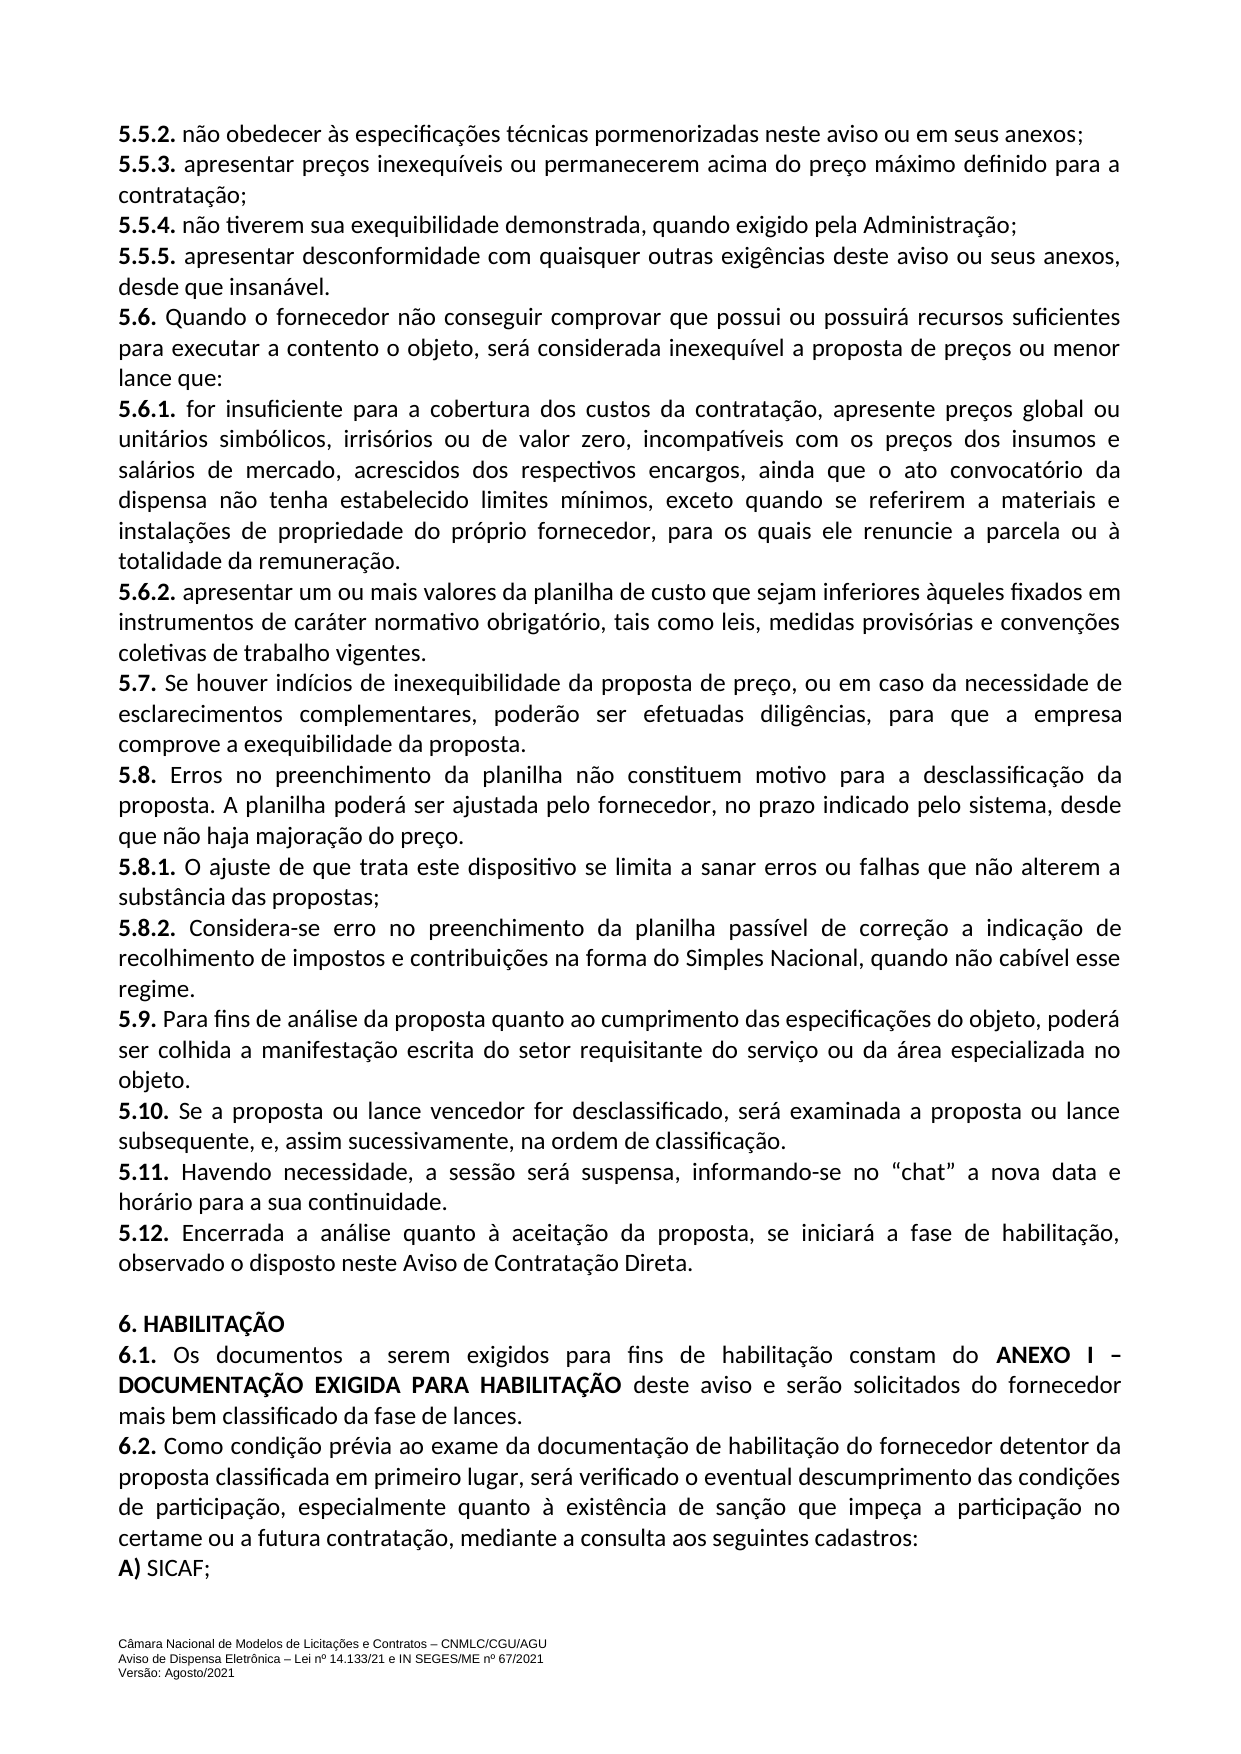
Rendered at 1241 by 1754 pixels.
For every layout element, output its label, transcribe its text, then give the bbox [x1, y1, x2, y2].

text 5.11. Havendo necessidade, a sessão será suspensa, informando-se no “chat” a nova data e horário para a sua continuidade. [118, 1156, 1122, 1217]
text 5.5.5. apresentar desconformidade com quaisquer outras exigências deste aviso ou seus anexos, desde que insanável. [118, 240, 1122, 301]
text 6.1. Os documentos a serem exigidos para fins de habilitação constam do ANEXO I – DOCUMENTAÇÃO EXIGIDA PARA HABILITAÇÃO deste aviso e serão solicitados do fornecedor mais bem classificado da fase de lances. [118, 1339, 1122, 1431]
text 5.8.2. Considera-se erro no preenchimento da planilha passível de correção a indicação de recolhimento de impostos e contribuições na forma do Simples Nacional, quando não cabível esse regime. [118, 912, 1122, 1003]
text 5.10. Se a proposta ou lance vencedor for desclassificado, será examinada a proposta ou lance subsequente, e, assim sucessivamente, na ordem de classificação. [118, 1095, 1122, 1156]
text 5.6.1. for insuficiente para a cobertura dos custos da contratação, apresente preços global ou unitários simbólicos, irrisórios ou de valor zero, incompatíveis com os preços dos insumos e salários de mercado, acrescidos dos respectivos encargos, ainda que o ato convocatório da dispensa não tenha estabelecido limites mínimos, exceto quando se referirem a materiais e instalações de propriedade do próprio fornecedor, para os quais ele renuncie a parcela ou à totalidade da remuneração. [118, 393, 1122, 576]
text A) SICAF; [118, 1553, 1122, 1583]
text 5.5.3. apresentar preços inexequíveis ou permanecerem acima do preço máximo definido para a contratação; [118, 149, 1122, 210]
text 5.5.2. não obedecer às especificações técnicas pormenorizadas neste aviso ou em seus anexos; [118, 118, 1122, 149]
text 6. HABILITAÇÃO [118, 1308, 1122, 1339]
text 5.8. Erros no preenchimento da planilha não constituem motivo para a desclassificação da proposta. A planilha poderá ser ajustada pelo fornecedor, no prazo indicado pelo sistema, desde que não haja majoração do preço. [118, 759, 1122, 851]
text 5.6.2. apresentar um ou mais valores da planilha de custo que sejam inferiores àqueles fixados em instrumentos de caráter normativo obrigatório, tais como leis, medidas provisórias e convenções coletivas de trabalho vigentes. [118, 576, 1122, 667]
text 5.6. Quando o fornecedor não conseguir comprovar que possui ou possuirá recursos suficientes para executar a contento o objeto, será considerada inexequível a proposta de preços ou menor lance que: [118, 301, 1122, 393]
text 5.12. Encerrada a análise quanto à aceitação da proposta, se iniciará a fase de habilitação, observado o disposto neste Aviso de Contratação Direta. [118, 1217, 1122, 1278]
text 6.2. Como condição prévia ao exame da documentação de habilitação do fornecedor detentor da proposta classificada em primeiro lugar, será verificado o eventual descumprimento das condições de participação, especialmente quanto à existência de sanção que impeça a participação no certame ou a futura contratação, mediante a consulta aos seguintes cadastros: [118, 1431, 1122, 1553]
text 5.7. Se houver indícios de inexequibilidade da proposta de preço, ou em caso da necessidade de esclarecimentos complementares, poderão ser efetuadas diligências, para que a empresa comprove a exequibilidade da proposta. [118, 667, 1124, 759]
text 5.5.4. não tiverem sua exequibilidade demonstrada, quando exigido pela Administração; [118, 210, 1122, 240]
text 5.8.1. O ajuste de que trata este dispositivo se limita a sanar erros ou falhas que não alterem a substância das propostas; [118, 851, 1122, 912]
text 5.9. Para fins de análise da proposta quanto ao cumprimento das especificações do objeto, poderá ser colhida a manifestação escrita do setor requisitante do serviço ou da área especializada no objeto. [118, 1003, 1122, 1095]
